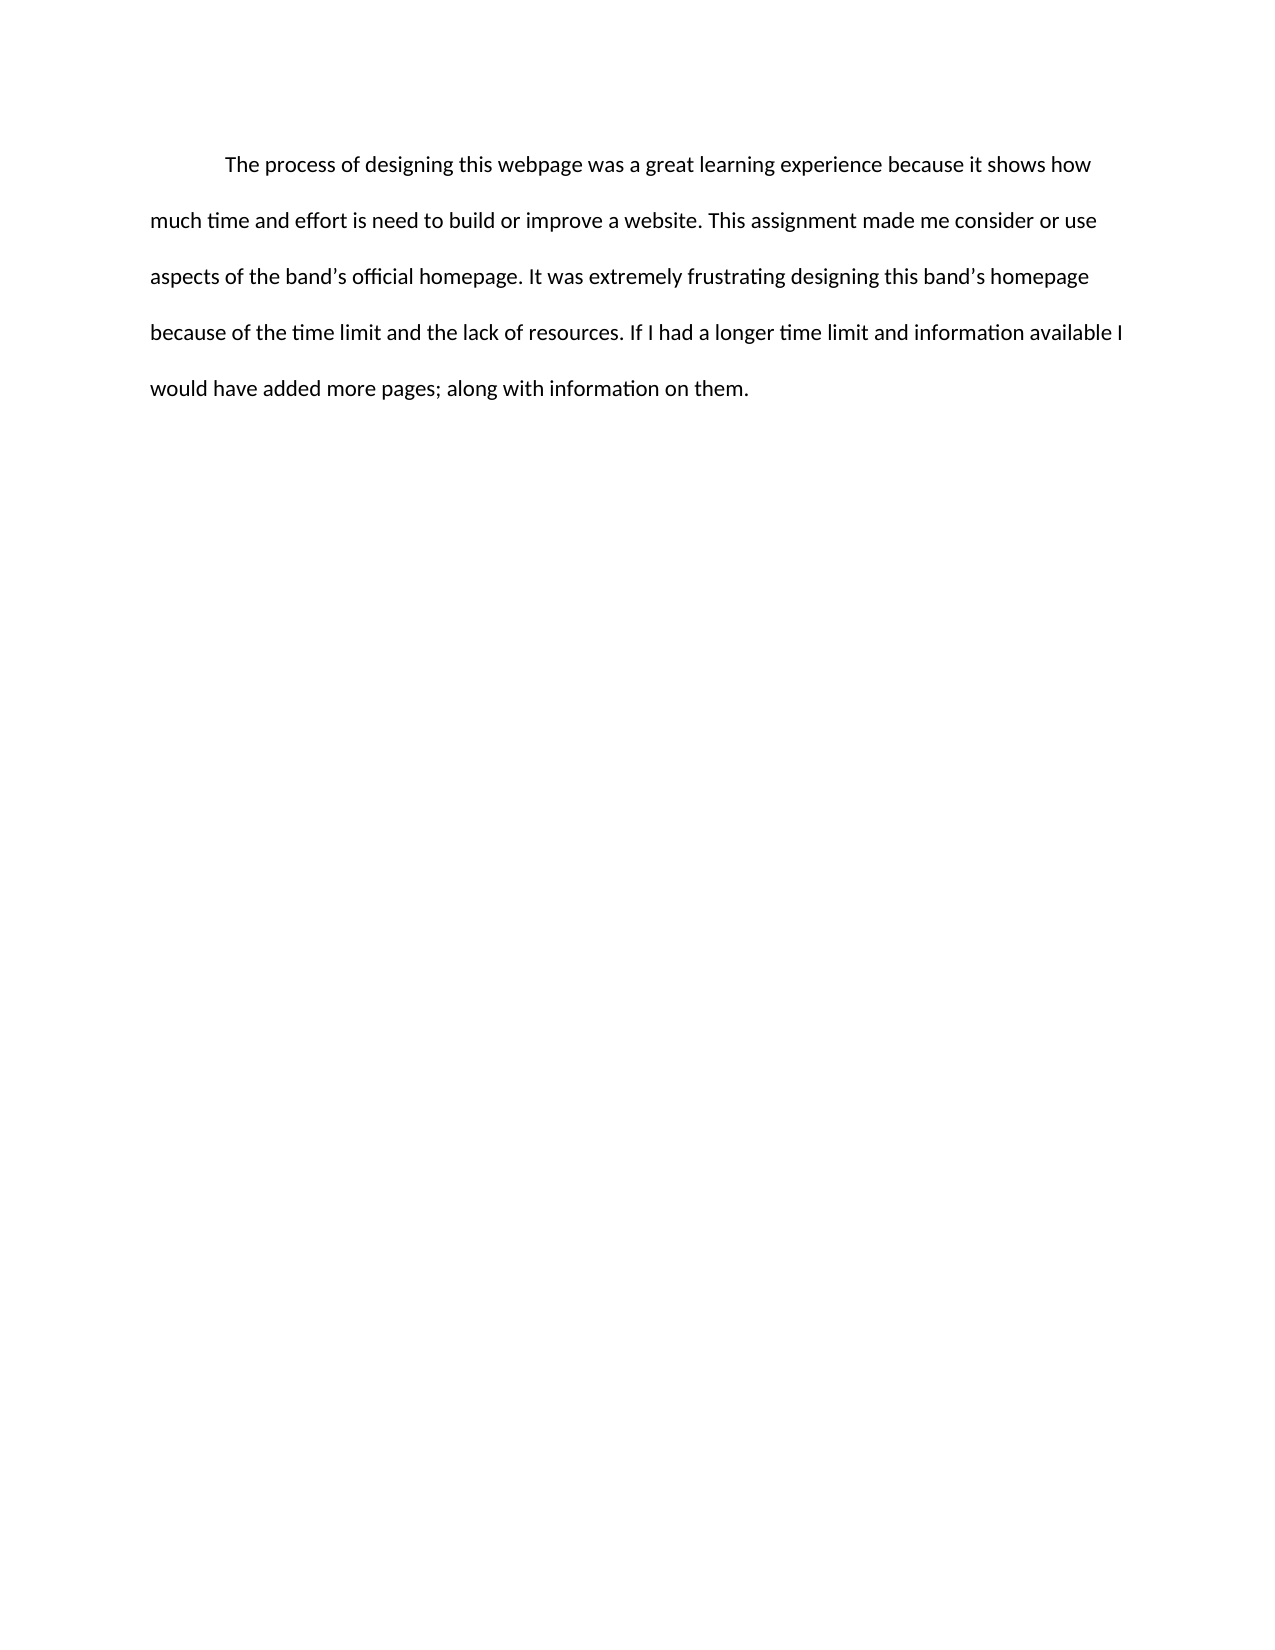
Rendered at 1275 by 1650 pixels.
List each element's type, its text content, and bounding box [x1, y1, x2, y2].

text The process of designing this webpage was a great learning experience because it shows how much time and effort is need to build or improve a website. This assignment made me consider or use aspects of the band’s official homepage. It was extremely frustrating designing this band’s homepage because of the time limit and the lack of resources. If I had a longer time limit and information available I would have added more pages; along with information on them. [150, 150, 1125, 402]
